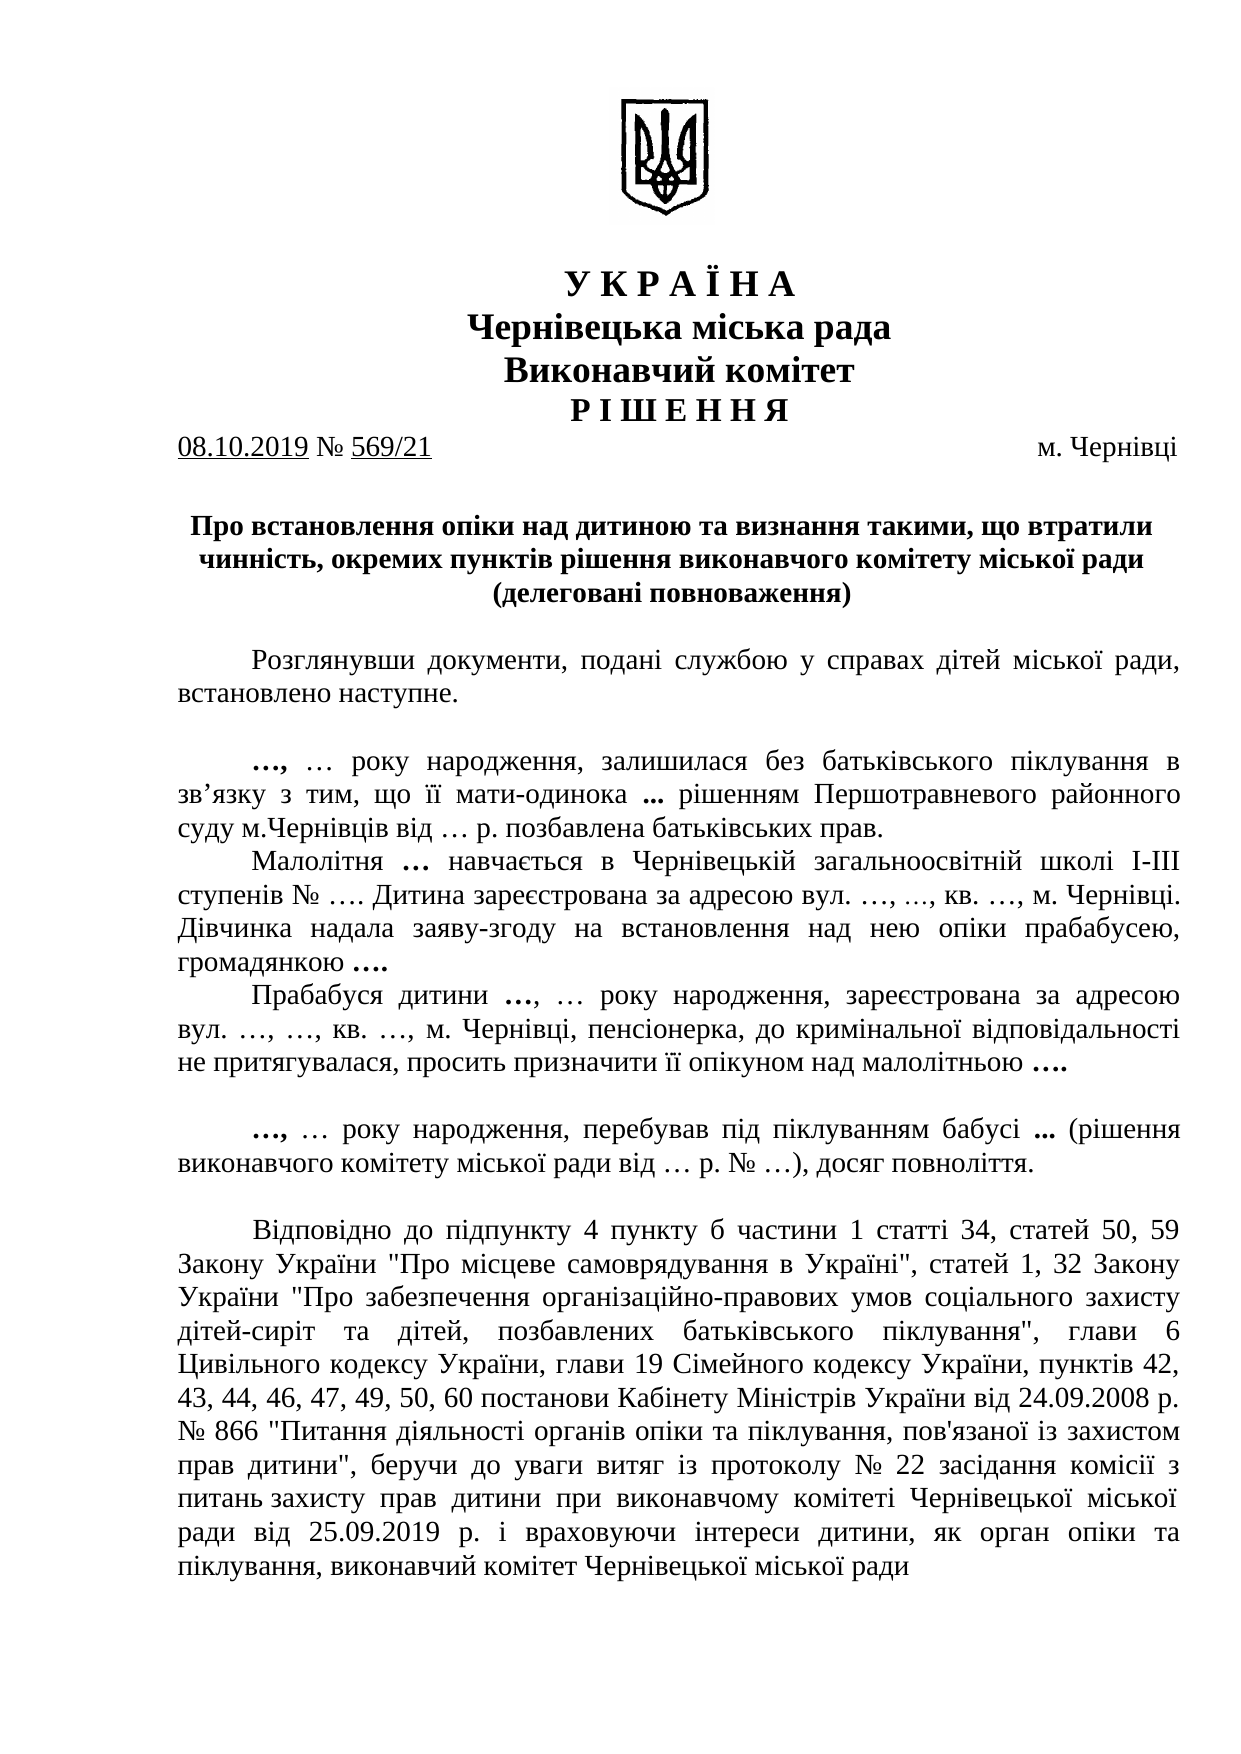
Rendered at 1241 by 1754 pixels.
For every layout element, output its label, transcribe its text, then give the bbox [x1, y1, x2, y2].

subtitle Р І Ш Е Н Н Я [177, 390, 1181, 429]
text Прабабуся дитини …, … року народження, зареєстрована за адресою вул. …, …, кв. …, м. Чернівці, пенсіонерка, до кримінальної відповідальності не притягувалася, просить призначити її опікуном над малолітньою …. [177, 977, 1181, 1078]
text ради від 25.09.2019 р. і враховуючи інтереси дитини, як орган опіки та піклування, виконавчий комітет Чернівецької міської ради [177, 1514, 1181, 1581]
picture [608, 87, 715, 225]
text Розглянувши документи, подані службою у справах дітей міської ради, встановлено наступне. [177, 642, 1181, 709]
text У К Р А Ї Н А [177, 261, 1181, 304]
text Малолітня … навчається в Чернівецькій загальноосвітній школі І-ІІІ ступенів № …. Дитина зареєстрована за адресою вул. …, …, кв. …, м. Чернівці. Дівчинка надала заяву-згоду на встановлення над нею опіки прабабусею, громадянкою …. [177, 843, 1181, 977]
text …, … року народження, залишилася без батьківського піклування в зв’язку з тим, що її мати-одинока ... рішенням Першотравневого районного суду м.Чернівців від … р. позбавлена батьківських прав. [177, 743, 1181, 843]
table_header Про встановлення опіки над дитиною та визнання такими, що втратили чинність, окремих пунктів рішення виконавчого комітету міської ради (делеговані повноваження) [177, 508, 1166, 608]
text 08.10.2019 № 569/21 м. Чернівці [177, 429, 1181, 462]
subtitle Виконавчий комітет [177, 347, 1181, 390]
text Чернівецька міська рада [177, 304, 1181, 347]
text …, … року народження, перебував під піклуванням бабусі ... (рішення виконавчого комітету міської ради від … р. № …), досяг повноліття. [177, 1112, 1181, 1179]
text Відповідно до підпункту 4 пункту б частини 1 статті 34, статей 50, 59 Закону України "Про місцеве самоврядування в Україні", статей 1, 32 Закону України "Про забезпечення організаційно-правових умов соціального захисту дітей-сиріт та дітей, позбавлених батьківського піклування", глави 6 Цивільного кодексу України, глави 19 Сімейного кодексу України, пунктів 42, 43, 44, 46, 47, 49, 50, 60 постанови Кабінету Міністрів України від 24.09.2008 р. № 866 "Питання діяльності органів опіки та піклування, пов'язаної із захистом прав дитини", беручи до уваги витяг із протоколу № 22 засідання комісії з питань захисту прав дитини при виконавчому комітеті Чернівецької міської [177, 1212, 1181, 1514]
